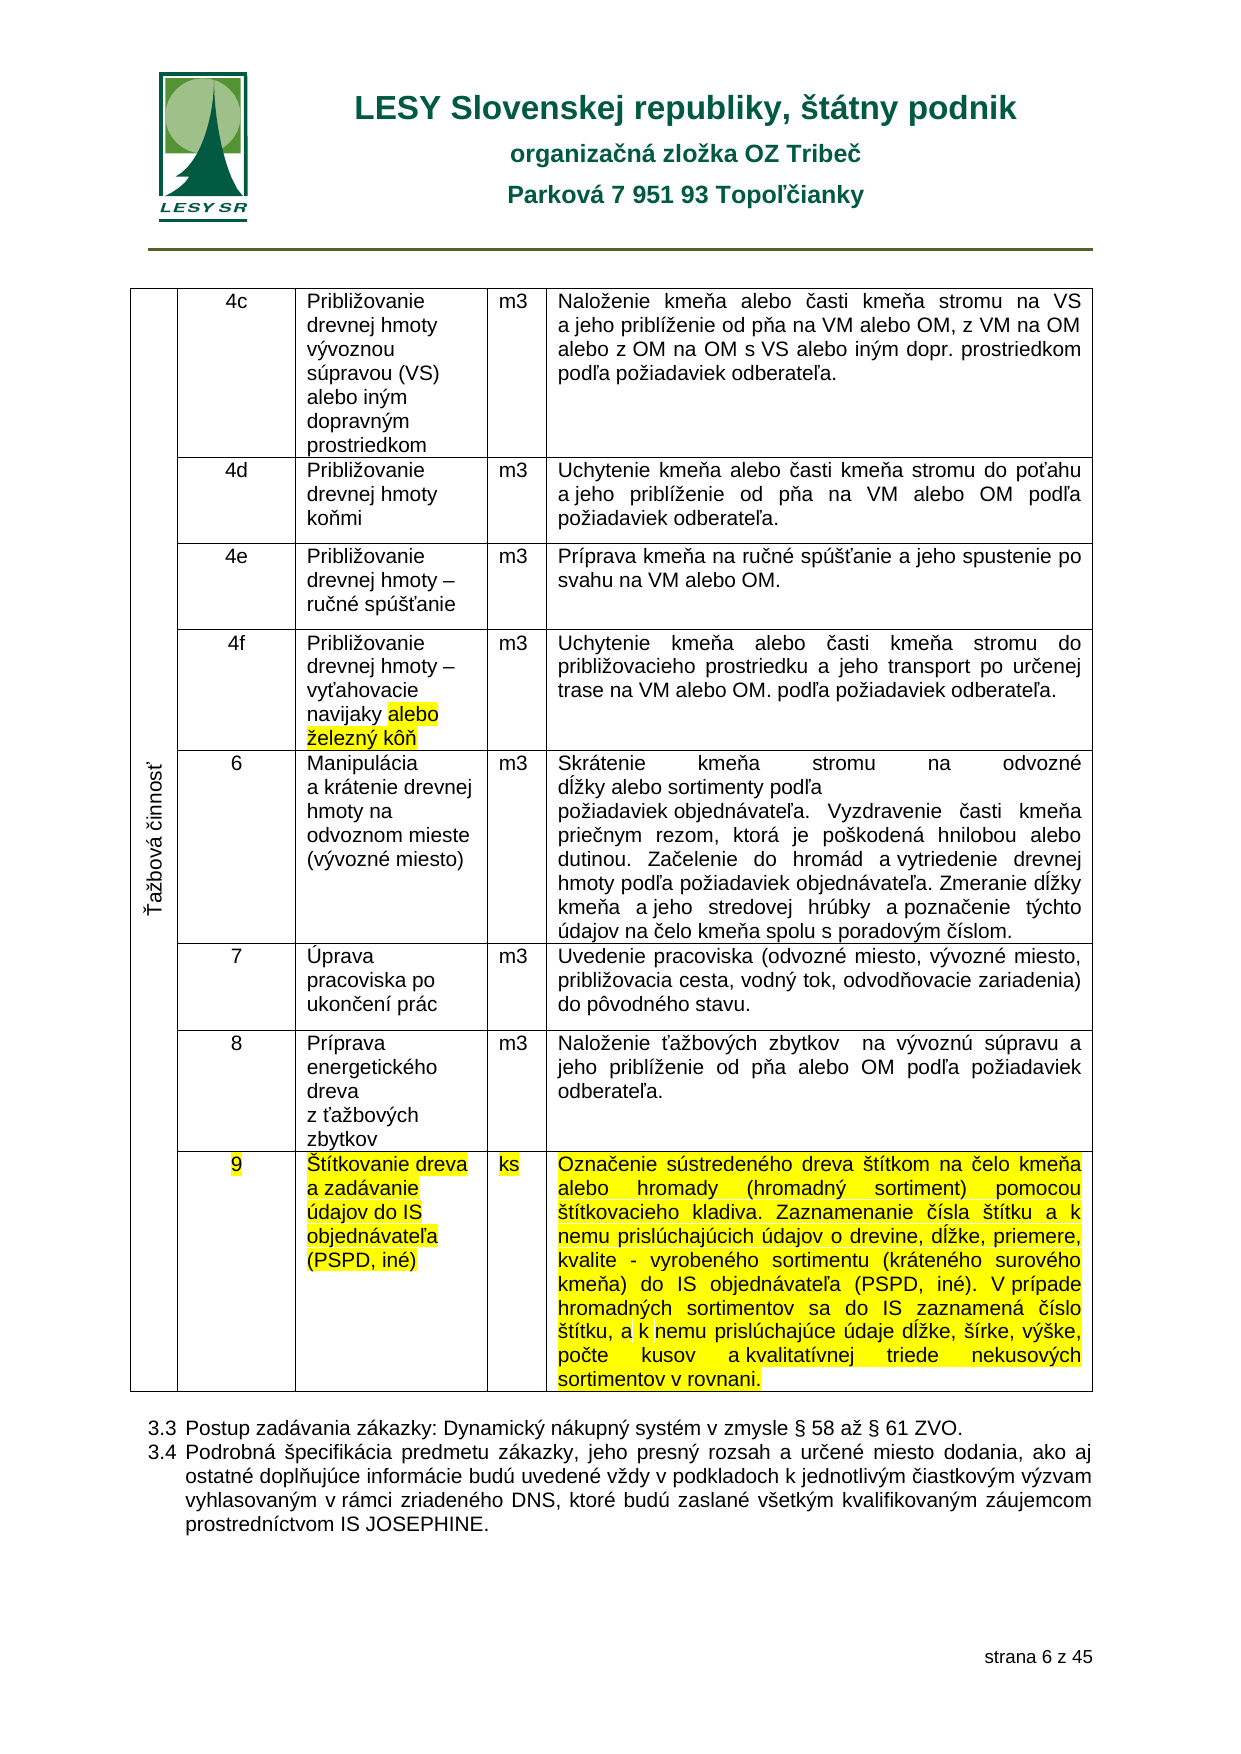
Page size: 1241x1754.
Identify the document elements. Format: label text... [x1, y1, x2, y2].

table_cell Úprava pracoviska po ukončení prác [296, 944, 487, 1030]
table_cell Označenie sústredeného dreva štítkom na čelo kmeňa alebo hromady (hromadný sortiment) pomocou štítkovacieho kladiva. Zaznamenanie čísla štítku a k nemu prislúchajúcich údajov o drevine, dĺžke, priemere, kvalite - vyrobeného sortimentu (kráteného surového kmeňa) do IS objednávateľa (PSPD, iné). V prípade hromadných sortimentov sa do IS zaznamená číslo štítku, a k nemu prislúchajúce údaje dĺžke, šírke, výške, počte kusov a kvalitatívnej triede nekusových sortimentov v rovnani. [547, 1152, 1092, 1391]
table_cell Naloženie kmeňa alebo časti kmeňa stromu na VS a jeho priblíženie od pňa na VM alebo OM, z VM na OM alebo z OM na OM s VS alebo iným dopr. prostriedkom podľa požiadaviek odberateľa. [547, 289, 1092, 457]
table_cell 4f [178, 630, 295, 750]
table_cell 8 [178, 1031, 295, 1151]
table_cell Približovanie drevnej hmoty koňmi [296, 458, 487, 543]
table_cell 4c [178, 289, 295, 457]
table_cell Skrátenie kmeňa stromu na odvozné dĺžky alebo sortimenty podľa požiadaviek objednávateľa. Vyzdravenie časti kmeňa priečnym rezom, ktorá je poškodená hnilobou alebo dutinou. Začelenie do hromád a vytriedenie drevnej hmoty podľa požiadaviek objednávateľa. Zmeranie dĺžky kmeňa a jeho stredovej hrúbky a poznačenie týchto údajov na čelo kmeňa spolu s poradovým číslom. [547, 751, 1092, 943]
list Postup zadávania zákazky: Dynamický nákupný systém v zmysle § 58 až § 61 ZVO. [148, 1416, 1093, 1440]
table_cell Približovanie drevnej hmoty vývoznou súpravou (VS) alebo iným dopravným prostriedkom [296, 289, 487, 457]
table_cell Uvedenie pracoviska (odvozné miesto, vývozné miesto, približovacia cesta, vodný tok, odvodňovacie zariadenia) do pôvodného stavu. [547, 944, 1092, 1030]
table_cell 7 [178, 944, 295, 1030]
table_cell Približovanie drevnej hmoty – vyťahovacie navijaky alebo železný kôň [296, 630, 487, 750]
table_cell Príprava kmeňa na ručné spúšťanie a jeho spustenie po svahu na VM alebo OM. [547, 544, 1092, 629]
table_cell m3 [488, 1031, 546, 1151]
table_cell Uchytenie kmeňa alebo časti kmeňa stromu do poťahu a jeho priblíženie od pňa na VM alebo OM podľa požiadaviek odberateľa. [547, 458, 1092, 543]
table_cell m3 [488, 751, 546, 943]
table_cell 9 [178, 1152, 295, 1391]
table_cell 6 [178, 751, 295, 943]
table_cell Ťažbová činnosť [131, 289, 177, 1391]
table_cell m3 [488, 630, 546, 750]
list Podrobná špecifikácia predmetu zákazky, jeho presný rozsah a určené miesto dodania, ako aj ostatné doplňujúce informácie budú uvedené vždy v podkladoch k jednotlivým čiastkovým výzvam vyhlasovaným v rámci zriadeného DNS, ktoré budú zaslané všetkým kvalifikovaným záujemcom prostredníctvom IS JOSEPHINE. [148, 1440, 1093, 1536]
table_cell m3 [488, 544, 546, 629]
table_cell Naloženie ťažbových zbytkov na vývoznú súpravu a jeho priblíženie od pňa alebo OM podľa požiadaviek odberateľa. [547, 1031, 1092, 1151]
table_cell Približovanie drevnej hmoty – ručné spúšťanie [296, 544, 487, 629]
table_cell Príprava energetického dreva z ťažbových zbytkov [296, 1031, 487, 1151]
table_cell Štítkovanie dreva a zadávanie údajov do IS objednávateľa (PSPD, iné) [296, 1152, 487, 1391]
table_cell 4e [178, 544, 295, 629]
table_cell Uchytenie kmeňa alebo časti kmeňa stromu do približovacieho prostriedku a jeho transport po určenej trase na VM alebo OM. podľa požiadaviek odberateľa. [547, 630, 1092, 750]
table_cell m3 [488, 944, 546, 1030]
table_cell Manipulácia a krátenie drevnej hmoty na odvoznom mieste (vývozné miesto) [296, 751, 487, 943]
table_cell m3 [488, 289, 546, 457]
table_cell m3 [488, 458, 546, 543]
table_cell 4d [178, 458, 295, 543]
table_cell ks [488, 1152, 546, 1391]
